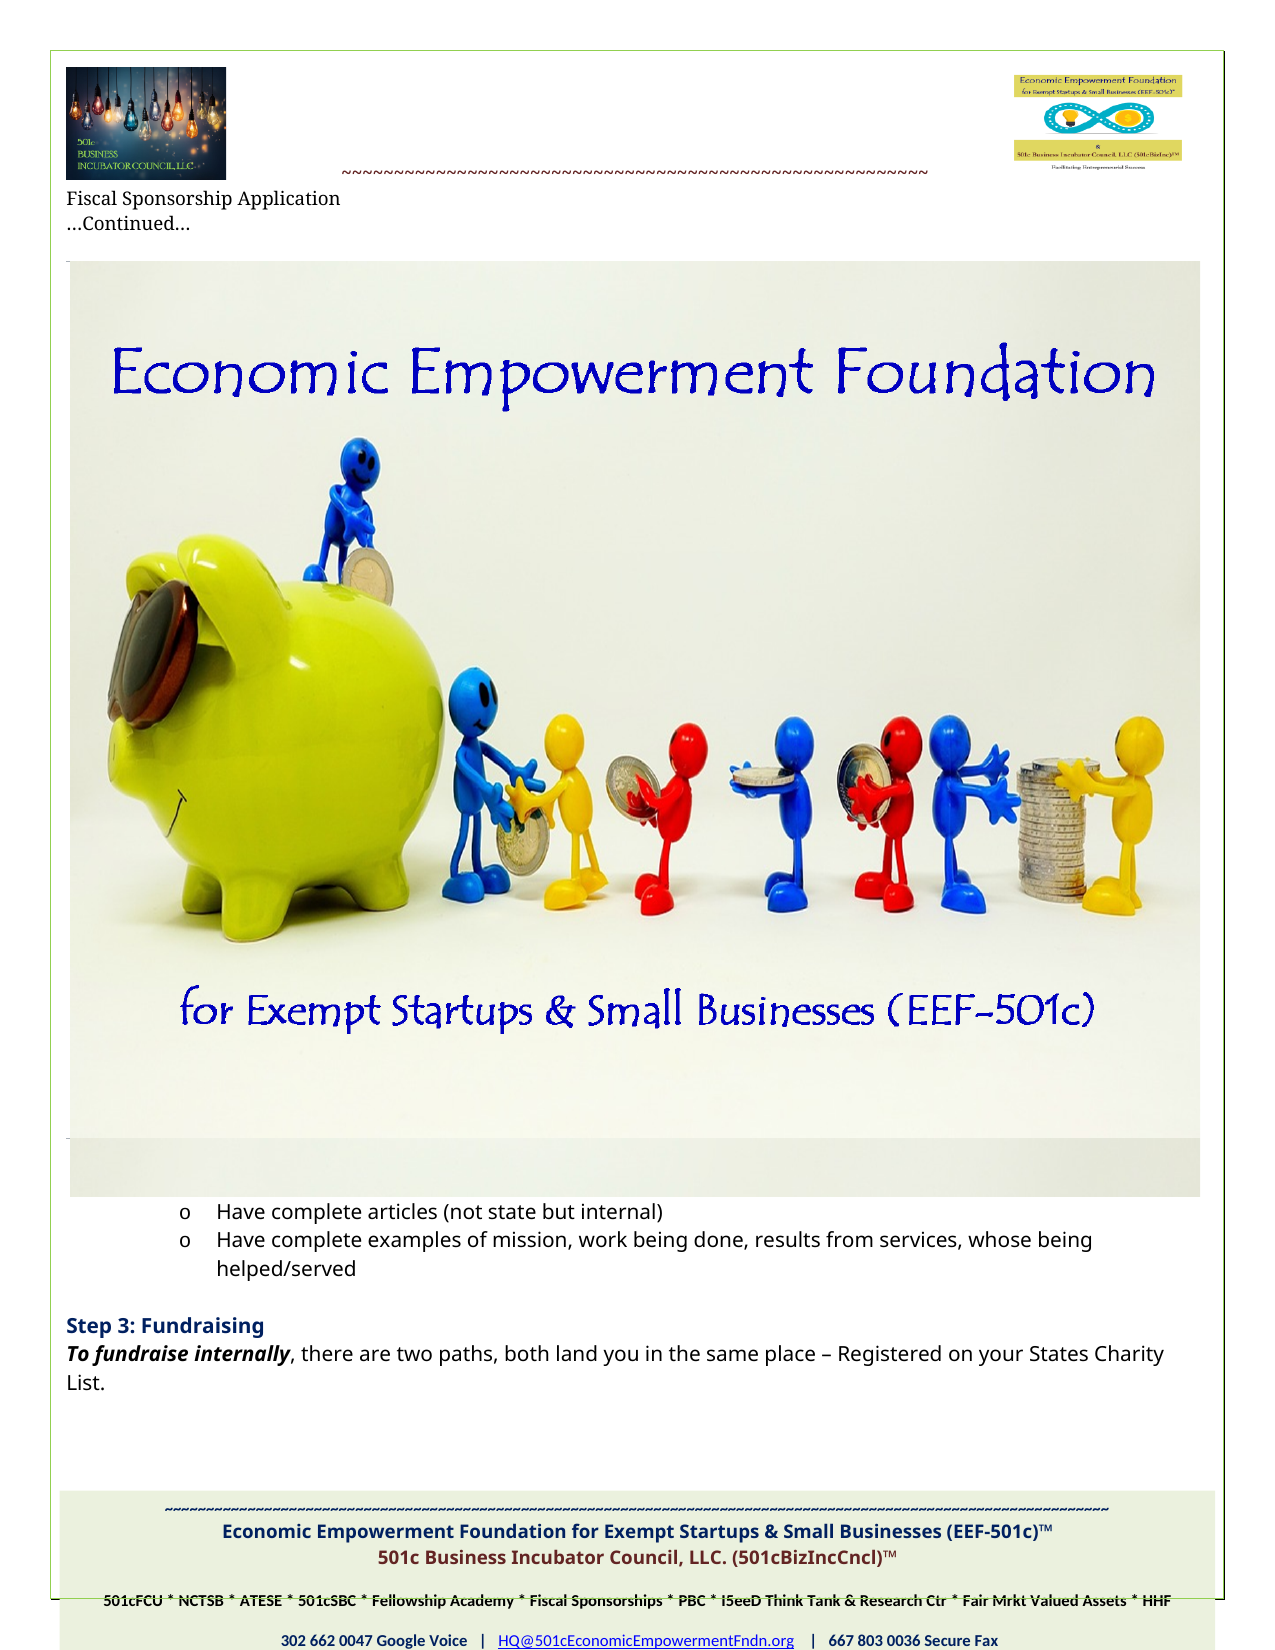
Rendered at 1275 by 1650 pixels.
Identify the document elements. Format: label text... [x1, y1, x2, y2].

list Have complete articles (not state but internal) [178, 1197, 1199, 1225]
picture [66, 67, 227, 180]
picture [1005, 66, 1191, 180]
list Have complete examples of mission, work being done, results from services, whose being helped/served [178, 1225, 1199, 1282]
picture [66, 261, 1201, 1197]
text To fundraise internally, there are two paths, both land you in the same place – Registered on your States Charity List. [66, 1339, 1199, 1396]
text Step 3: Fundraising [66, 1311, 1199, 1339]
